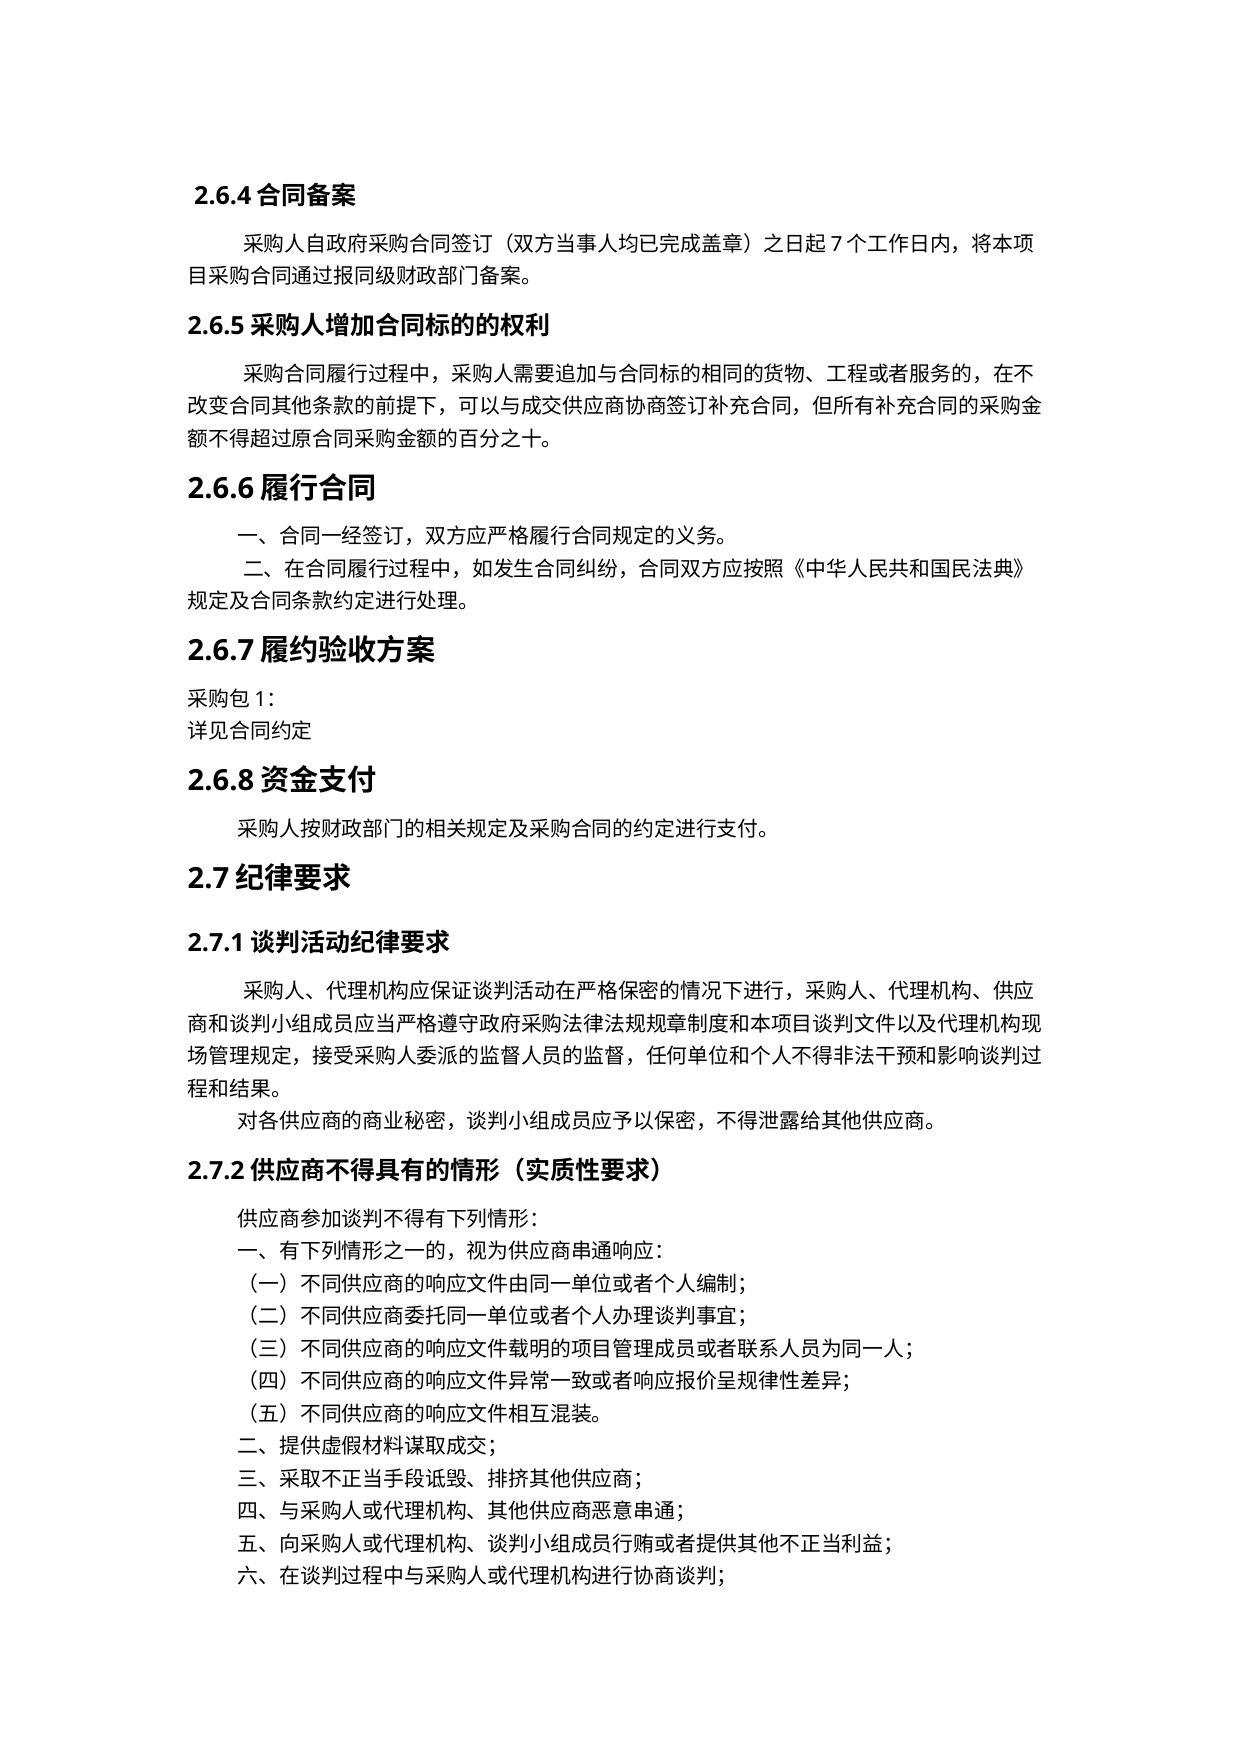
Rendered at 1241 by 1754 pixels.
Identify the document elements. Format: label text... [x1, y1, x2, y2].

text 2.6.6履行合同 [187, 454, 1053, 519]
text （三）不同供应商的响应文件载明的项目管理成员或者联系人员为同一人； [187, 1332, 1053, 1364]
text 2.6.7履约验收方案 [187, 617, 1053, 682]
text （二）不同供应商委托同一单位或者个人办理谈判事宜； [187, 1299, 1053, 1332]
text 2.6.4合同备案 [187, 162, 1053, 227]
text 六、在谈判过程中与采购人或代理机构进行协商谈判； [187, 1559, 1053, 1592]
text 对各供应商的商业秘密，谈判小组成员应予以保密，不得泄露给其他供应商。 [187, 1104, 1053, 1137]
text 二、提供虚假材料谋取成交； [187, 1429, 1053, 1462]
text 四、与采购人或代理机构、其他供应商恶意串通； [187, 1494, 1053, 1527]
text 采购包1： [187, 682, 1053, 714]
text 采购人按财政部门的相关规定及采购合同的约定进行支付。 [187, 812, 1053, 844]
text 详见合同约定 [187, 714, 1053, 747]
text 采购人、代理机构应保证谈判活动在严格保密的情况下进行，采购人、代理机构、供应商和谈判小组成员应当严格遵守政府采购法律法规规章制度和本项目谈判文件以及代理机构现场管理规定，接受采购人委派的监督人员的监督，任何单位和个人不得非法干预和影响谈判过程和结果。 [187, 974, 1053, 1104]
text 2.6.5采购人增加合同标的的权利 [187, 292, 1053, 357]
text 一、合同一经签订，双方应严格履行合同规定的义务。 [187, 519, 1053, 552]
text 2.6.8资金支付 [187, 747, 1053, 812]
text 供应商参加谈判不得有下列情形： [187, 1202, 1053, 1234]
text （一）不同供应商的响应文件由同一单位或者个人编制； [187, 1267, 1053, 1299]
text 五、向采购人或代理机构、谈判小组成员行贿或者提供其他不正当利益； [187, 1527, 1053, 1559]
text 一、有下列情形之一的，视为供应商串通响应： [187, 1234, 1053, 1267]
text 二、在合同履行过程中，如发生合同纠纷，合同双方应按照《中华人民共和国民法典》规定及合同条款约定进行处理。 [187, 552, 1053, 617]
text 采购合同履行过程中，采购人需要追加与合同标的相同的货物、工程或者服务的，在不改变合同其他条款的前提下，可以与成交供应商协商签订补充合同，但所有补充合同的采购金额不得超过原合同采购金额的百分之十。 [187, 357, 1053, 454]
text 2.7纪律要求 [187, 844, 1053, 909]
text （五）不同供应商的响应文件相互混装。 [187, 1397, 1053, 1429]
text 三、采取不正当手段诋毁、排挤其他供应商； [187, 1462, 1053, 1494]
text （四）不同供应商的响应文件异常一致或者响应报价呈规律性差异； [187, 1364, 1053, 1397]
text 2.7.2供应商不得具有的情形（实质性要求） [187, 1137, 1053, 1202]
text 采购人自政府采购合同签订（双方当事人均已完成盖章）之日起7个工作日内，将本项目采购合同通过报同级财政部门备案。 [187, 227, 1053, 292]
text 2.7.1谈判活动纪律要求 [187, 909, 1053, 974]
